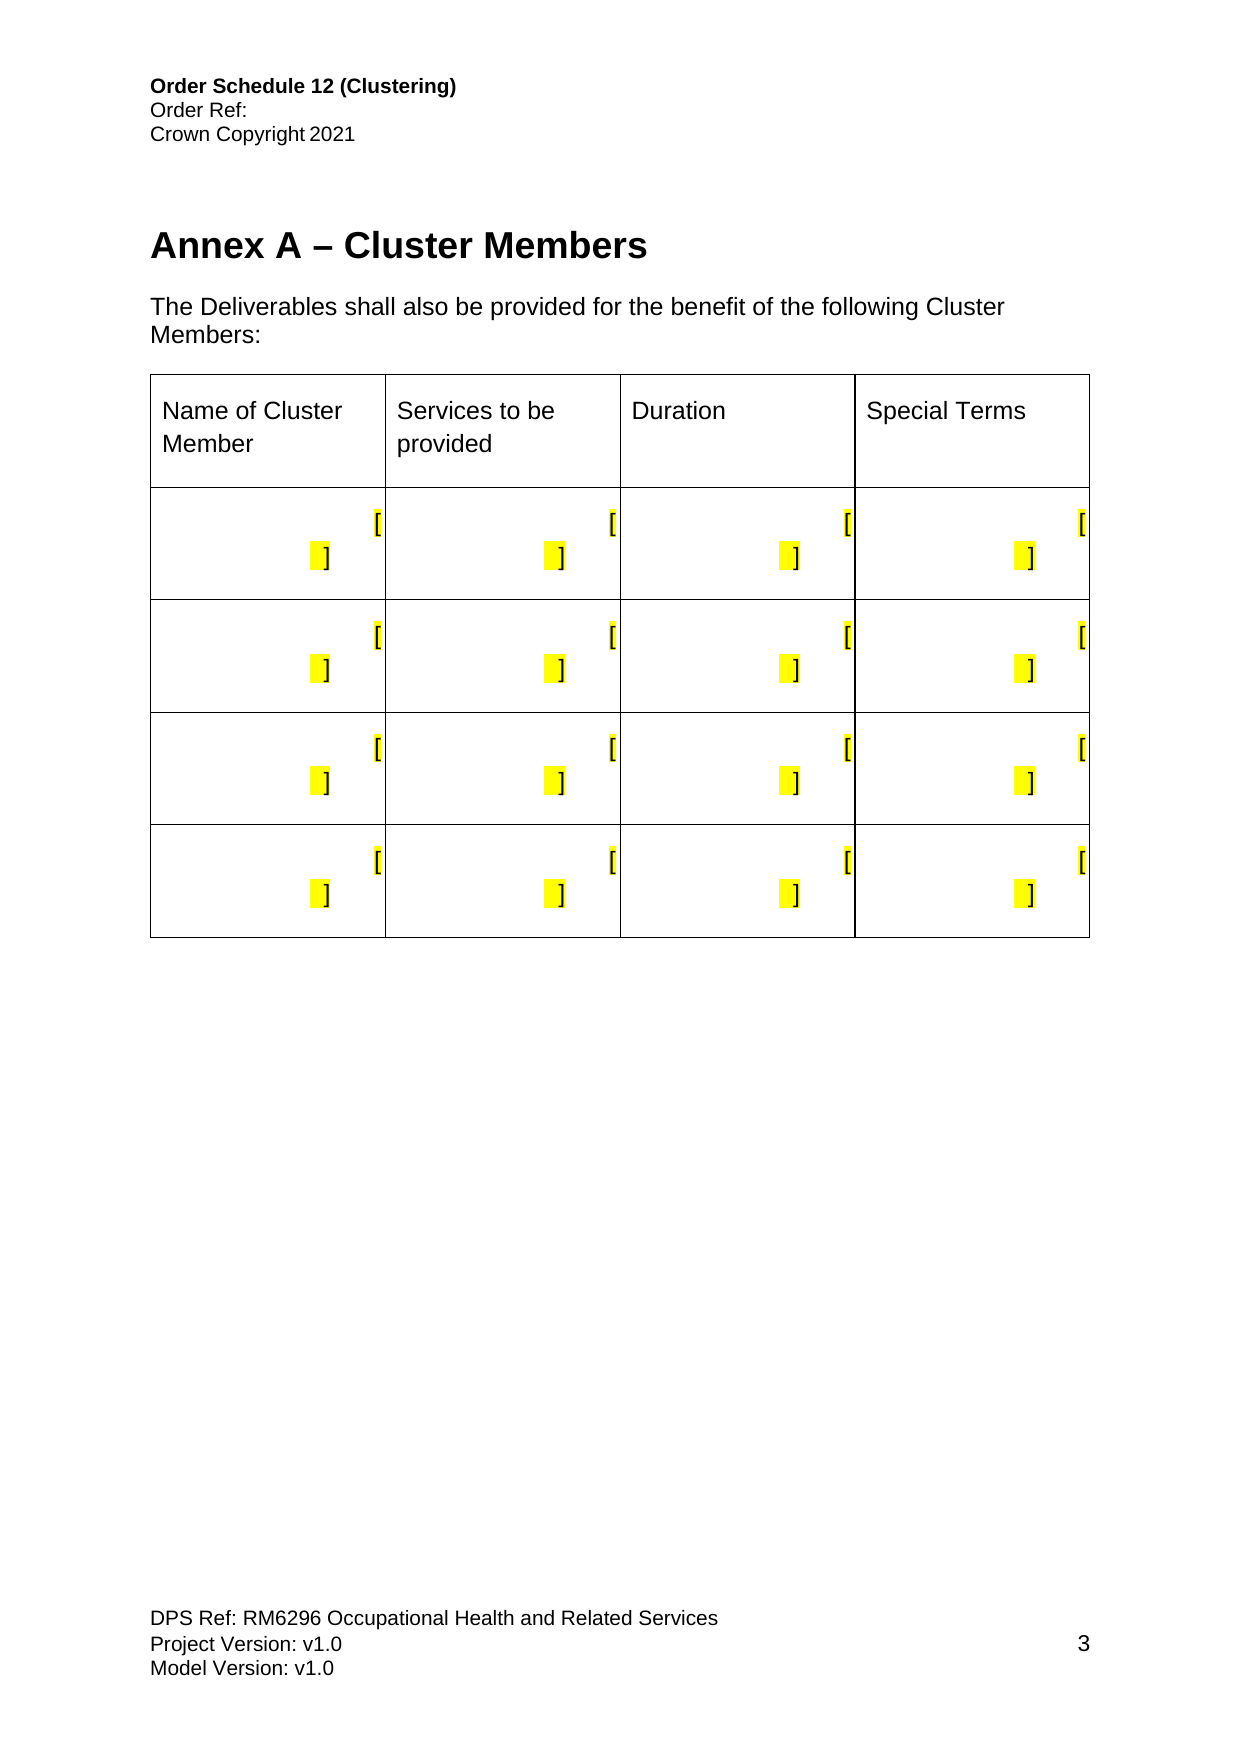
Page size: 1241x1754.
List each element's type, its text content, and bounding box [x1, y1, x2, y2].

table_cell [ ] [151, 488, 385, 599]
table_cell [ ] [151, 600, 385, 712]
table_cell [ ] [856, 488, 1089, 599]
table_cell [ ] [621, 600, 854, 712]
table_cell [ ] [151, 713, 385, 824]
table_cell [ ] [621, 488, 854, 599]
table_cell [ ] [386, 488, 620, 599]
table_cell [ ] [386, 713, 620, 824]
table_cell [ ] [856, 825, 1089, 937]
table_header Duration [621, 375, 854, 487]
text The Deliverables shall also be provided for the benefit of the following Cluster Members: [150, 292, 1090, 349]
table_cell [ ] [621, 825, 854, 937]
table_cell [ ] [856, 600, 1089, 712]
text Annex A – Cluster Members [150, 223, 1090, 267]
table_cell [ ] [151, 825, 385, 937]
table_header Services to be provided [386, 375, 620, 487]
table_cell [ ] [386, 600, 620, 712]
table_header Special Terms [856, 375, 1089, 487]
table_header Name of Cluster Member [151, 375, 385, 487]
table_cell [ ] [856, 713, 1089, 824]
table_cell [ ] [621, 713, 854, 824]
table_cell [ ] [386, 825, 620, 937]
